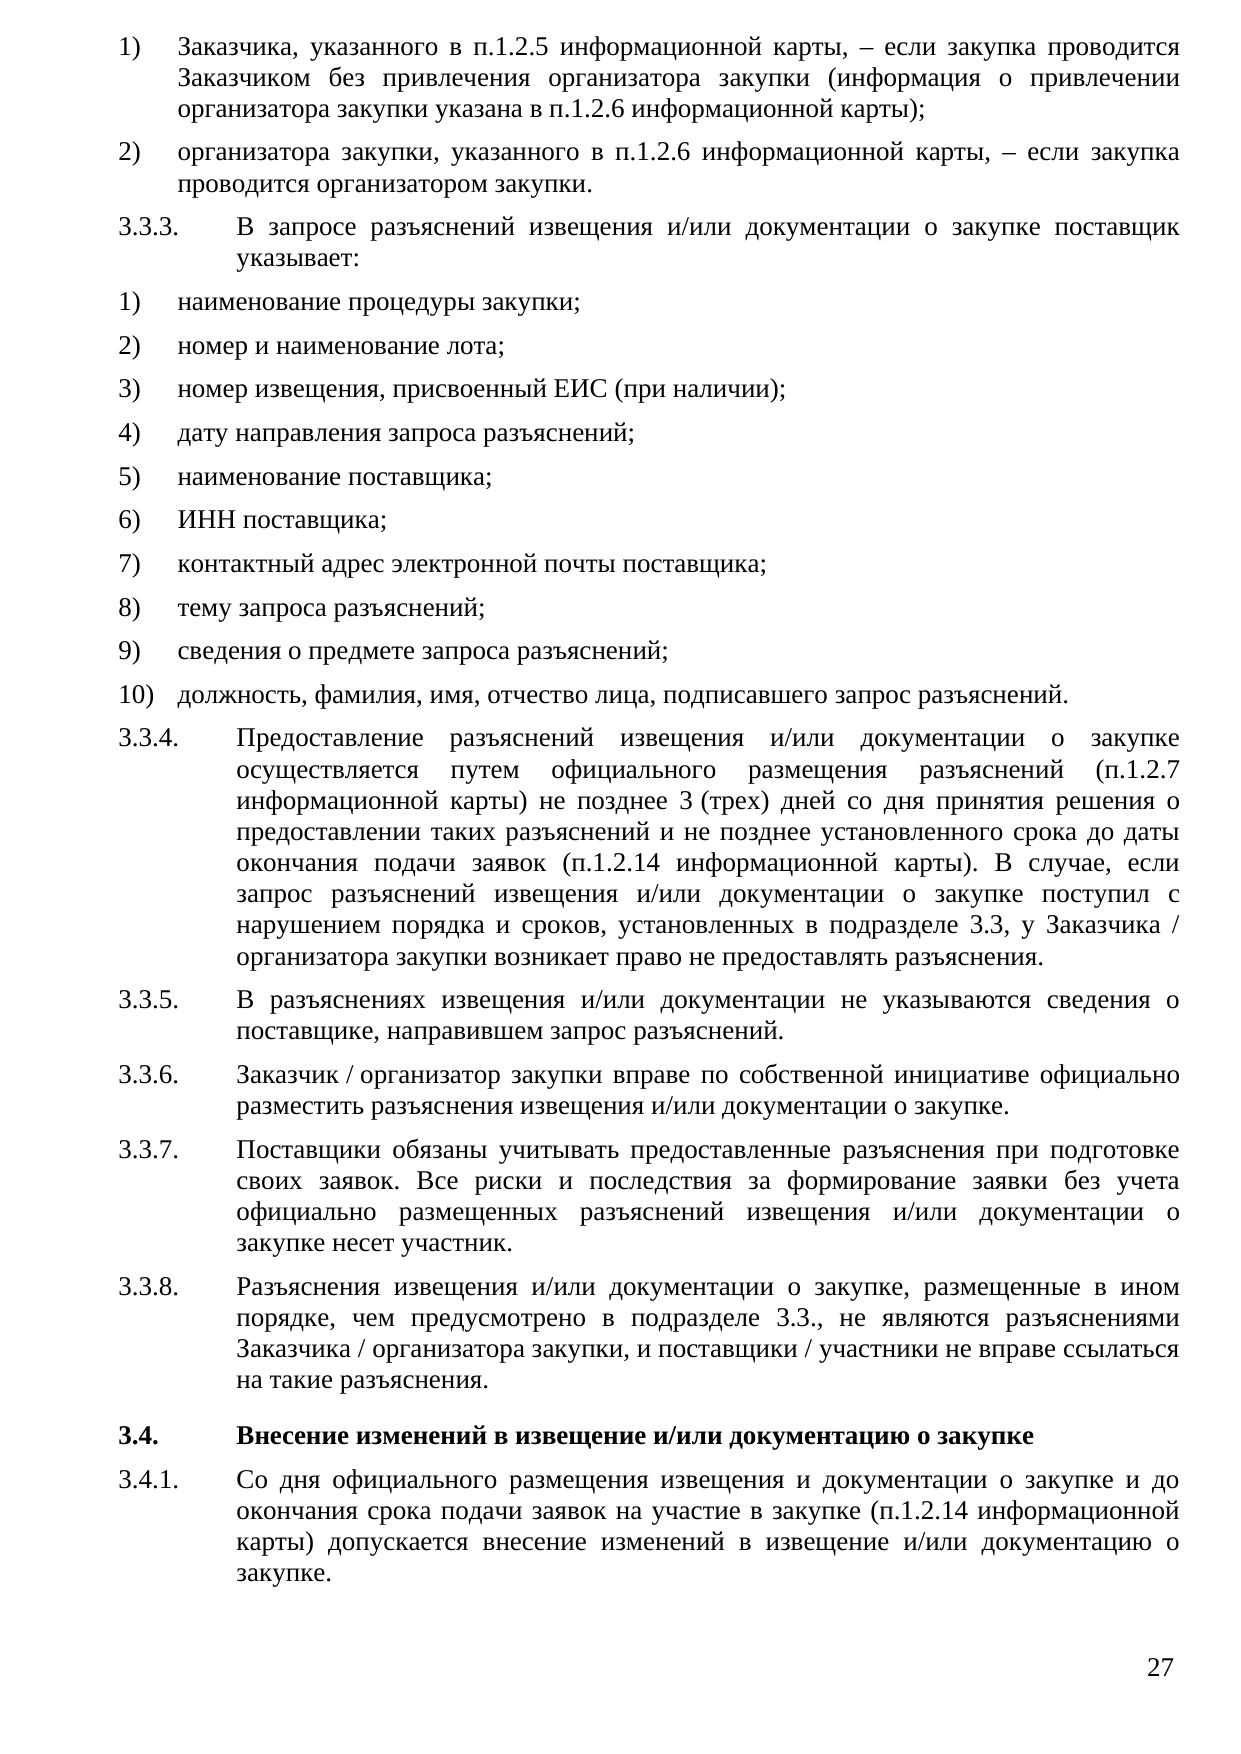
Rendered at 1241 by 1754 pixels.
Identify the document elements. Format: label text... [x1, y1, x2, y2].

text Заказчик / организатор закупки вправе по собственной инициативе официально разместить разъяснения извещения и/или документации о закупке. [118, 1058, 1181, 1120]
text В разъяснениях извещения и/или документации не указываются сведения о поставщике, направившем запрос разъяснений. [118, 983, 1181, 1046]
text наименование процедуры закупки; [118, 285, 1181, 316]
text должность, фамилия, имя, отчество лица, подписавшего запрос разъяснений. [118, 678, 1181, 709]
text Предоставление разъяснений извещения и/или документации о закупке осуществляется путем официального размещения разъяснений (п.1.2.7 информационной карты) не позднее 3 (трех) дней со дня принятия решения о предоставлении таких разъяснений и не позднее установленного срока до даты окончания подачи заявок (п.1.2.14 информационной карты). В случае, если запрос разъяснений извещения и/или документации о закупке поступил с нарушением порядка и сроков, установленных в подразделе 3.3, у Заказчика / организатора закупки возникает право не предоставлять разъяснения. [118, 722, 1181, 971]
text Внесение изменений в извещение и/или документацию о закупке [118, 1419, 1181, 1451]
text Заказчика, указанного в п.1.2.5 информационной карты, – если закупка проводится Заказчиком без привлечения организатора закупки (информация о привлечении организатора закупки указана в п.1.2.6 информационной карты); [118, 29, 1181, 123]
text номер извещения, присвоенный ЕИС (при наличии); [118, 372, 1181, 403]
text контактный адрес электронной почты поставщика; [118, 547, 1181, 578]
text номер и наименование лота; [118, 329, 1181, 360]
text Поставщики обязаны учитывать предоставленные разъяснения при подготовке своих заявок. Все риски и последствия за формирование заявки без учета официально размещенных разъяснений извещения и/или документации о закупке несет участник. [118, 1133, 1181, 1257]
text тему запроса разъяснений; [118, 591, 1181, 622]
text ИНН поставщика; [118, 503, 1181, 534]
text дату направления запроса разъяснений; [118, 416, 1181, 447]
text В запросе разъяснений извещения и/или документации о закупке поставщик указывает: [118, 210, 1181, 273]
text сведения о предмете запроса разъяснений; [118, 634, 1181, 665]
text организатора закупки, указанного в п.1.2.6 информационной карты, – если закупка проводится организатором закупки. [118, 136, 1181, 198]
text наименование поставщика; [118, 460, 1181, 491]
text Разъяснения извещения и/или документации о закупке, размещенные в ином порядке, чем предусмотрено в подразделе 3.3., не являются разъяснениями Заказчика / организатора закупки, и поставщики / участники не вправе ссылаться на такие разъяснения. [118, 1270, 1181, 1394]
text Со дня официального размещения извещения и документации о закупке и до окончания срока подачи заявок на участие в закупке (п.1.2.14 информационной карты) допускается внесение изменений в извещение и/или документацию о закупке. [118, 1463, 1181, 1588]
